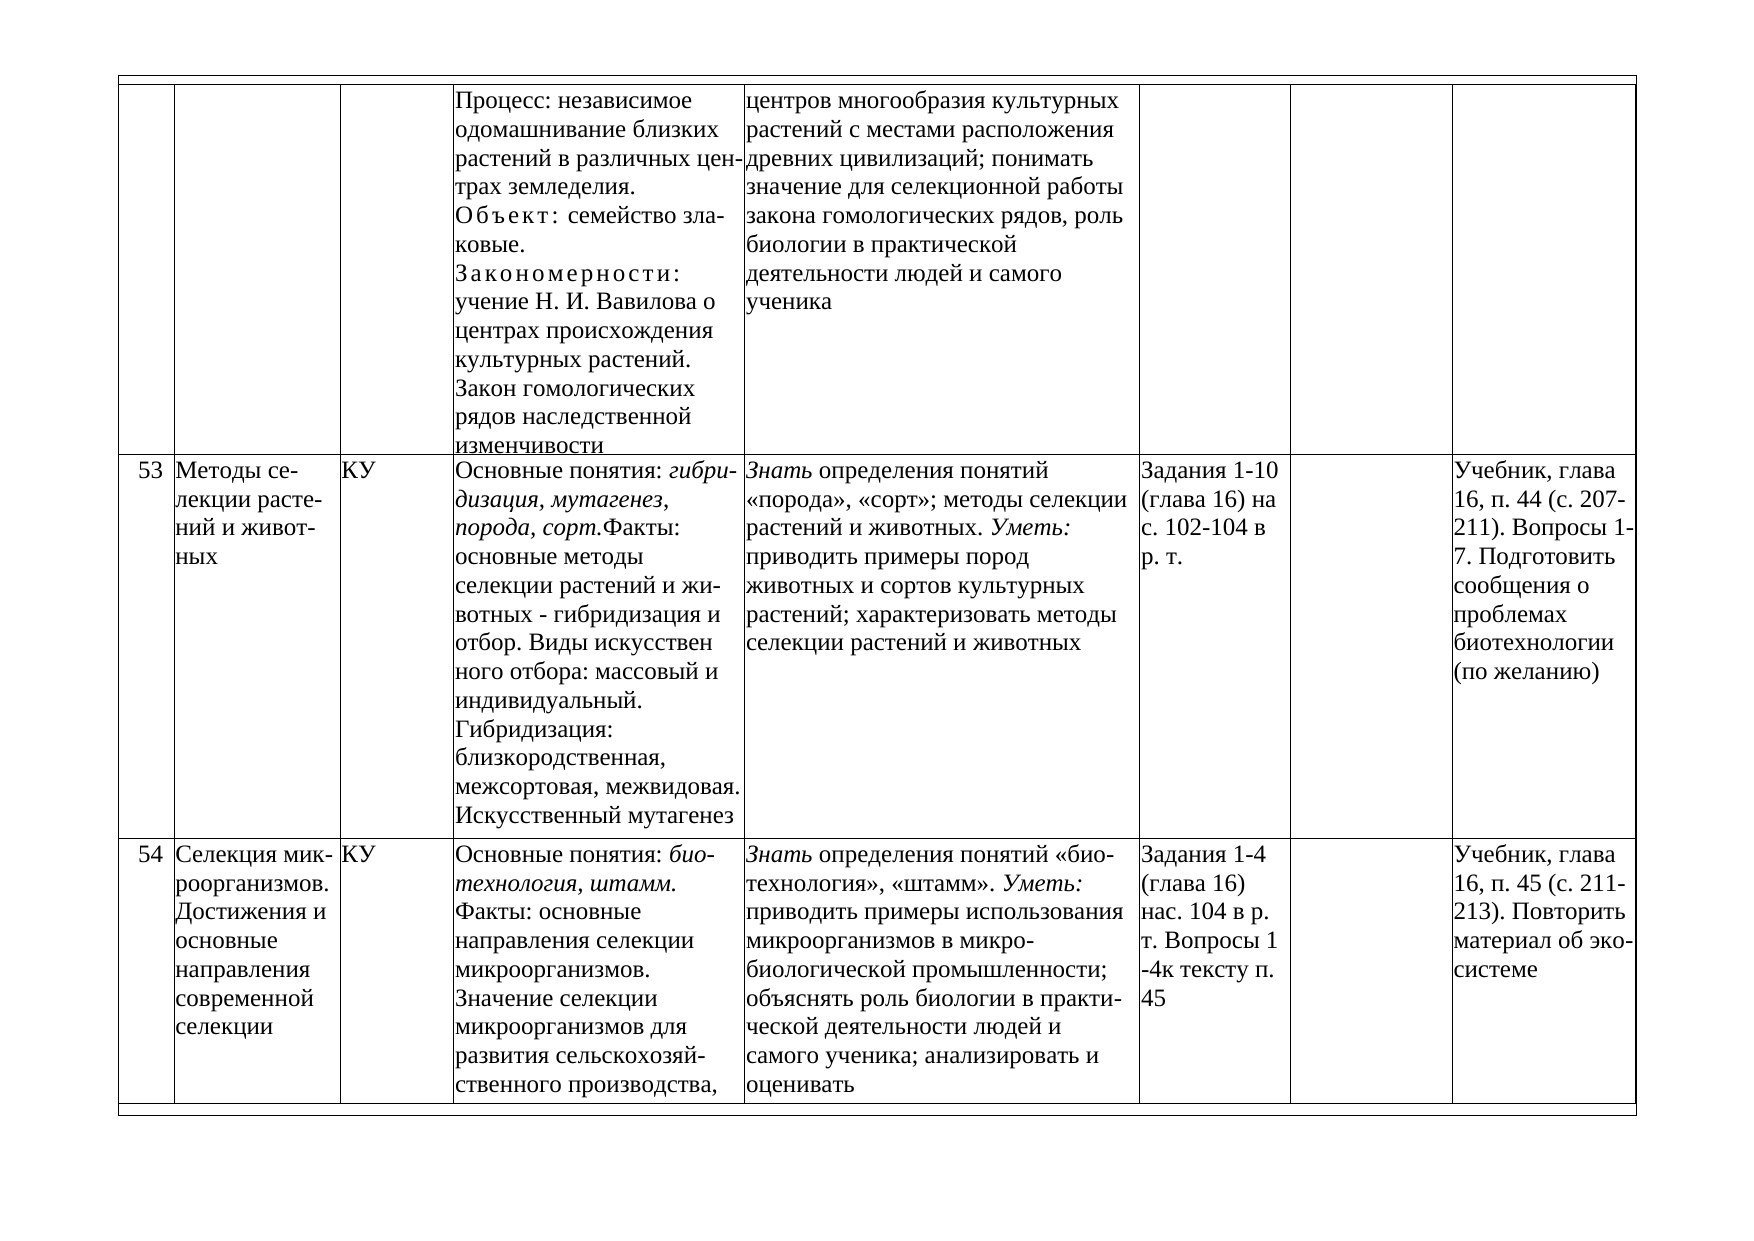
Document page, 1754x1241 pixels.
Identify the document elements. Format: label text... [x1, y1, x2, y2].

table_cell 54 [119, 839, 174, 1103]
table_cell Задания 1-10 (глава 16) на с. 102-104 в р. т. [1140, 455, 1290, 838]
table_header [175, 85, 340, 454]
table_cell Учебник, глава 16, п. 44 (с. 207-211). Вопросы 1-7. Подготовить сообщения о проблемах биотехнологии (по желанию) [1453, 455, 1635, 838]
table_cell КУ [341, 455, 453, 838]
table_cell Основные понятия: биотехнология, штамм. Факты: основные направления селекции микроорганизмов. Значение селекции микроорганизмов для развития сельскохозяйственного производства, [454, 839, 744, 1103]
table_header [341, 85, 453, 454]
table_header центров многообразия культурных растений с местами расположения древних цивилизаций; понимать значение для селекционной работы закона гомологических рядов, роль биологии в практической деятельности людей и самого ученика [745, 85, 1139, 454]
table_cell [1291, 455, 1452, 838]
table_cell Знать определения понятий «биотехнология», «штамм». Уметь: приводить примеры использования микроорганизмов в микробиологической промышленности; объяснять роль биологии в практической деятельности людей и самого ученика; анализировать и оценивать [745, 839, 1139, 1103]
table_header Процесс: независимое одомашнивание близких растений в различных центрах земледелия. Объект: семейство злаковые. Закономерности: учение Н. И. Вавилова о центрах происхождения культурных растений. Закон гомологических рядов наследственной изменчивости [454, 85, 744, 454]
table_header [1291, 85, 1452, 454]
table_cell [1291, 839, 1452, 1103]
table_header [1453, 85, 1635, 454]
table_header [1140, 85, 1290, 454]
table_cell Знать определения понятий «порода», «сорт»; методы селекции растений и животных. Уметь: приводить примеры пород животных и сортов культурных растений; характеризовать методы селекции растений и животных [745, 455, 1139, 838]
table_cell КУ [341, 839, 453, 1103]
table_cell Селекция микроорганизмов. Достижения и основные направления современной селекции [175, 839, 340, 1103]
table_cell Задания 1-4 (глава 16) нас. 104 в р. т. Вопросы 1 -4к тексту п. 45 [1140, 839, 1290, 1103]
table_cell Основные понятия: гибридизация, мутагенез, порода, сорт.Факты: основные методы селекции растений и животных - гибридизация и отбор. Виды искусствен ного отбора: массовый и индивидуальный. Гибридизация: близкородственная, межсортовая, межвидовая. Искусственный мутагенез [454, 455, 744, 838]
table_cell 53 [119, 455, 174, 838]
table_header [119, 85, 174, 454]
table_cell Методы селекции растений и животных [175, 455, 340, 838]
table_cell Учебник, глава 16, п. 45 (с. 211-213). Повторить материал об экосистеме [1453, 839, 1635, 1103]
